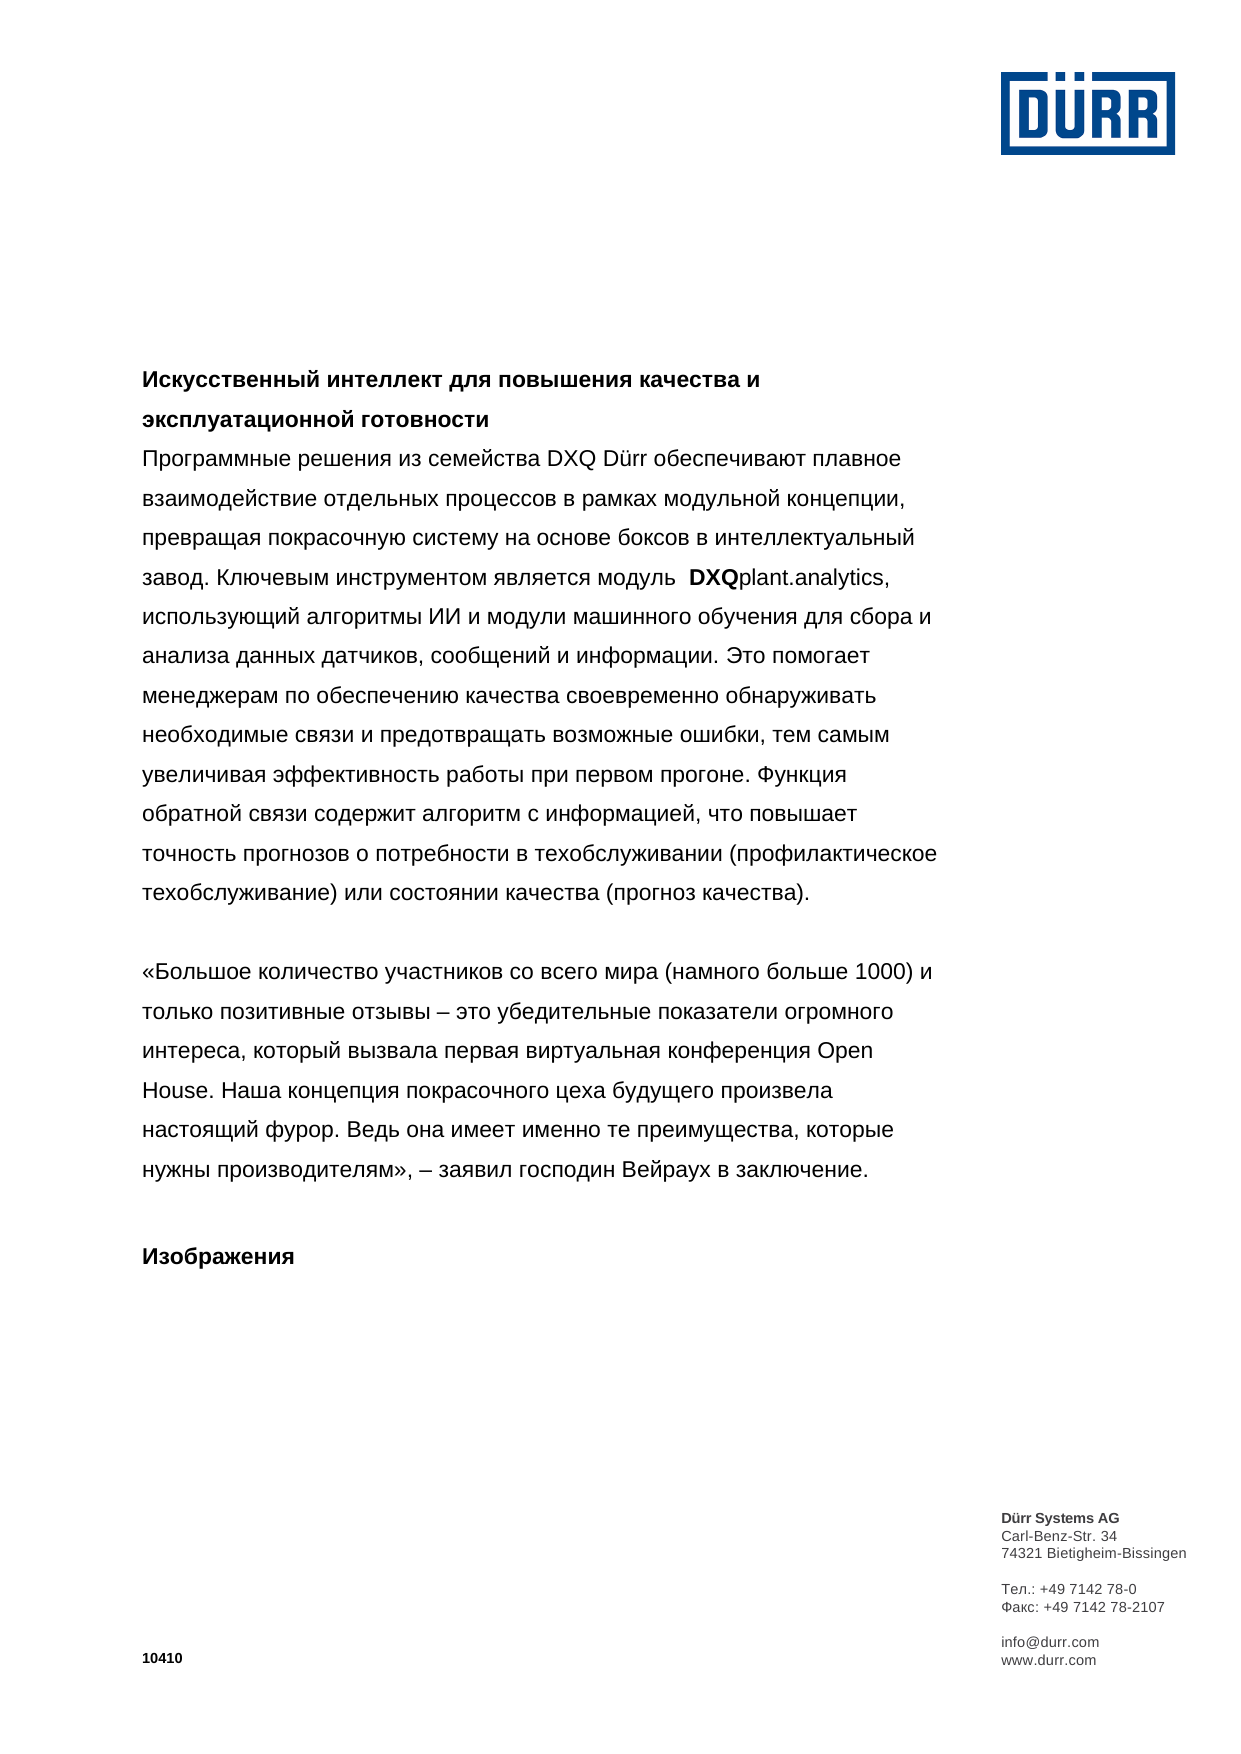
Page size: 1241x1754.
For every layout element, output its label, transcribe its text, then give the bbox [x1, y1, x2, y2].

text «Большое количество участников со всего мира (намного больше 1000) и только позитивные отзывы – это убедительные показатели огромного интереса, который вызвала первая виртуальная конференция Open House. Наша концепция покрасочного цеха будущего произвела настоящий фурор. Ведь она имеет именно те преимущества, которые нужны производителям», – заявил господин Вейраух в заключение. [142, 958, 951, 1182]
picture [1001, 72, 1175, 155]
text Изображения [142, 1235, 951, 1269]
text Искусственный интеллект для повышения качества и эксплуатационной готовности [142, 366, 948, 432]
text Программные решения из семейства DXQ Dürr обеспечивают плавное взаимодействие отдельных процессов в рамках модульной концепции, превращая покрасочную систему на основе боксов в интеллектуальный завод. Ключевым инструментом является модуль DXQplant.analytics, использующий алгоритмы ИИ и модули машинного обучения для сбора и анализа данных датчиков, сообщений и информации. Это помогает менеджерам по обеспечению качества своевременно обнаруживать необходимые связи и предотвращать возможные ошибки, тем самым увеличивая эффективность работы при первом прогоне. Функция обратной связи содержит алгоритм с информацией, что повышает точность прогнозов о потребности в техобслуживании (профилактическое техобслуживание) или состоянии качества (прогноз качества). [142, 445, 951, 906]
